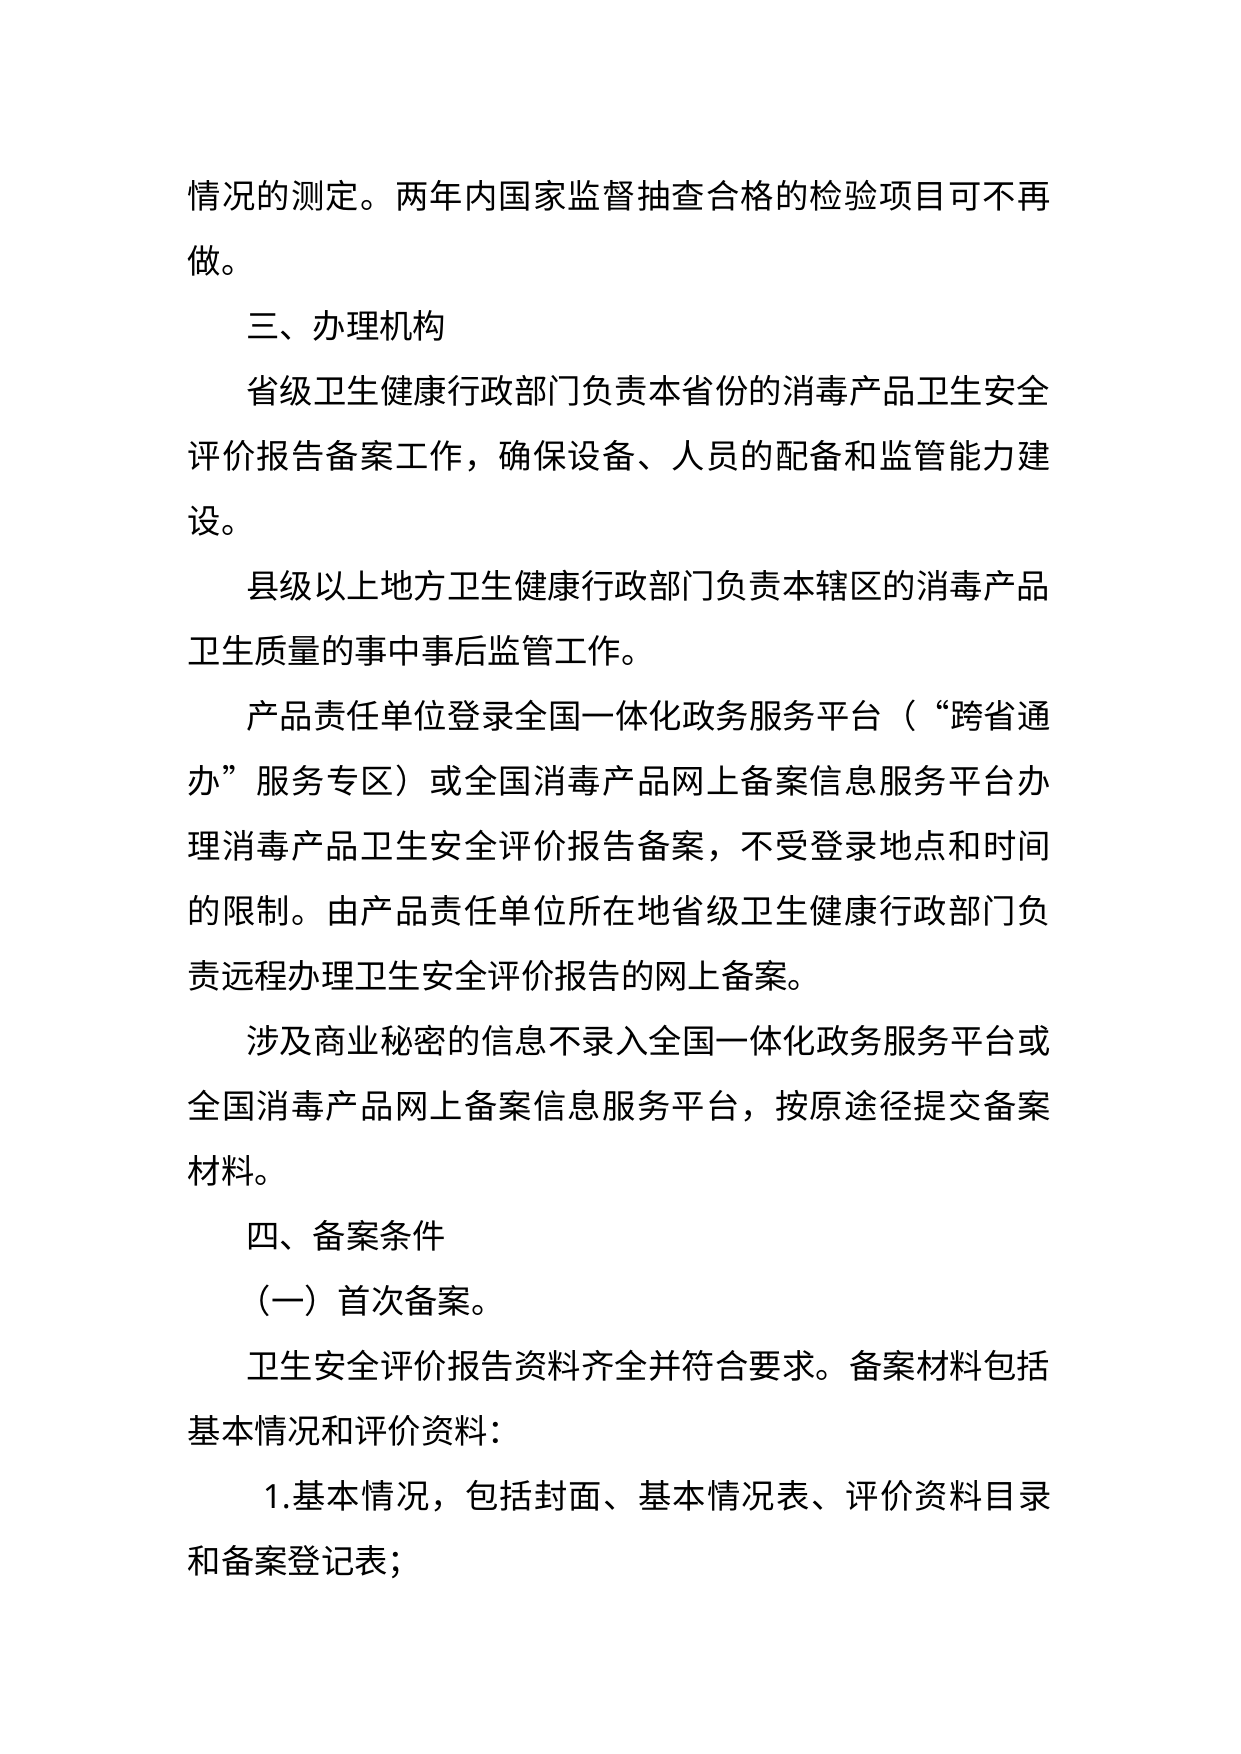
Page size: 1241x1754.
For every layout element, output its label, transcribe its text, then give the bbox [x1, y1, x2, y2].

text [187, 162, 1053, 292]
text 涉及商业秘密的信息不录入全国一体化政务服务平台或全国消毒产品网上备案信息服务平台，按原途径提交备案材料。 [187, 1007, 1053, 1202]
text 卫生安全评价报告资料齐全并符合要求。备案材料包括基本情况和评价资料： [187, 1332, 1053, 1462]
text 县级以上地方卫生健康行政部门负责本辖区的消毒产品卫生质量的事中事后监管工作。 [187, 552, 1053, 682]
text （一）首次备案。 [187, 1267, 1053, 1332]
text 三、办理机构 [187, 292, 1053, 357]
text 省级卫生健康行政部门负责本省份的消毒产品卫生安全评价报告备案工作，确保设备、人员的配备和监管能力建设。 [187, 357, 1053, 552]
text 四、备案条件 [187, 1202, 1053, 1267]
text 产品责任单位登录全国一体化政务服务平台（“跨省通办”服务专区）或全国消毒产品网上备案信息服务平台办理消毒产品卫生安全评价报告备案，不受登录地点和时间的限制。由产品责任单位所在地省级卫生健康行政部门负责远程办理卫生安全评价报告的网上备案。 [187, 682, 1053, 1007]
text 1.基本情况，包括封面、基本情况表、评价资料目录和备案登记表； [187, 1462, 1053, 1592]
